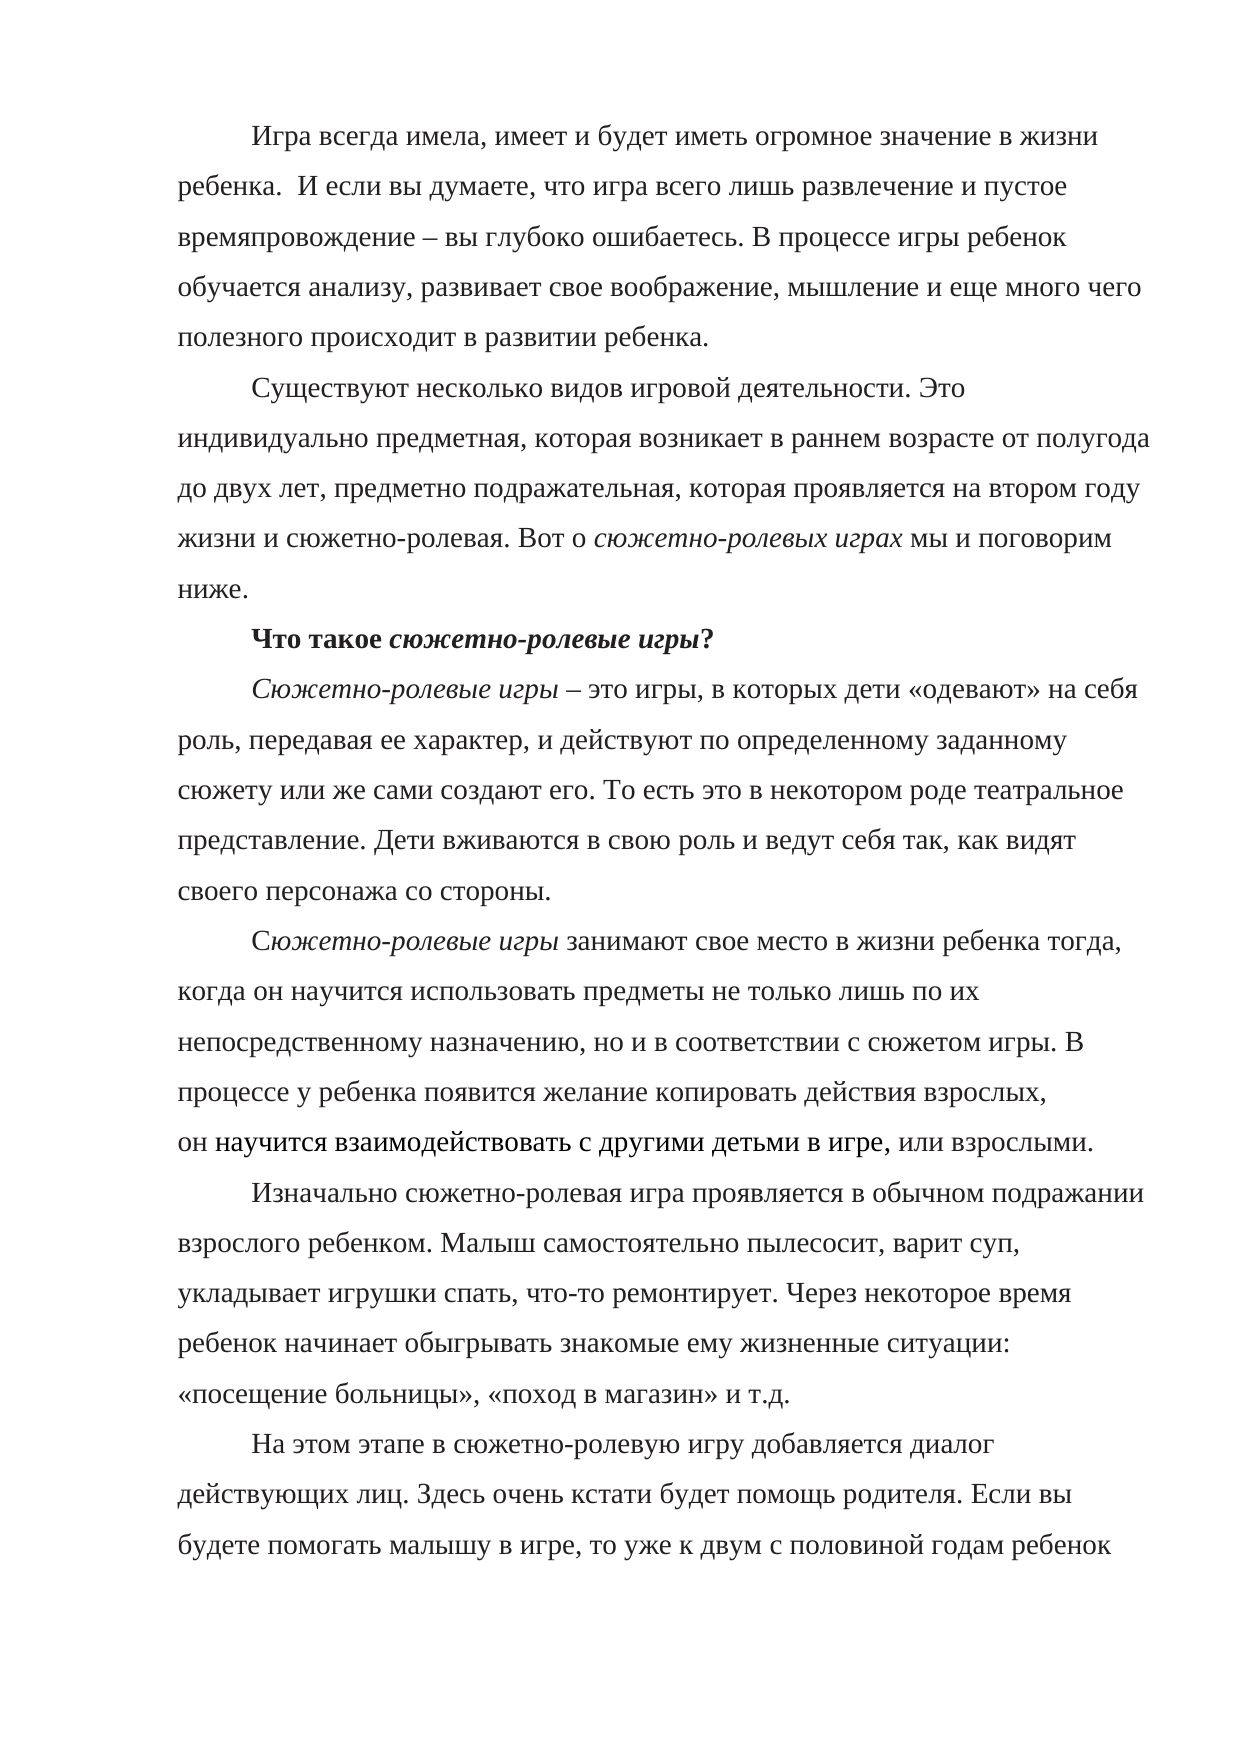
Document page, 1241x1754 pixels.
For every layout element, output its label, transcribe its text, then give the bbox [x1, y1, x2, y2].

text Существуют несколько видов игровой деятельности. Это индивидуально предметная, которая возникает в раннем возрасте от полугода до двух лет, предметно подражательная, которая проявляется на втором году жизни и сюжетно-ролевая. Вот о сюжетно-ролевых играх мы и поговорим ниже. [177, 370, 1152, 604]
text Что такое сюжетно-ролевые игры? [177, 621, 1152, 655]
text Сюжетно-ролевые игры занимают свое место в жизни ребенка тогда, когда он научится использовать предметы не только лишь по их непосредственному назначению, но и в соответствии с сюжетом игры. В процессе у ребенка появится желание копировать действия взрослых, он научится взаимодействовать с другими детьми в игре, или взрослыми. [177, 923, 1152, 1158]
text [177, 1426, 1152, 1560]
text Сюжетно-ролевые игры – это игры, в которых дети «одевают» на себя роль, передавая ее характер, и действуют по определенному заданному сюжету или же сами создают его. То есть это в некотором роде театральное представление. Дети вживаются в свою роль и ведут себя так, как видят своего персонажа со стороны. [177, 672, 1152, 906]
text Игра всегда имела, имеет и будет иметь огромное значение в жизни ребенка. И если вы думаете, что игра всего лишь развлечение и пустое времяпровождение – вы глубоко ошибаетесь. В процессе игры ребенок обучается анализу, развивает свое воображение, мышление и еще много чего полезного происходит в развитии ребенка. [177, 118, 1152, 353]
text Изначально сюжетно-ролевая игра проявляется в обычном подражании взрослого ребенком. Малыш самостоятельно пылесосит, варит суп, укладывает игрушки спать, что-то ремонтирует. Через некоторое время ребенок начинает обыгрывать знакомые ему жизненные ситуации: «посещение больницы», «поход в магазин» и т.д. [177, 1175, 1152, 1409]
